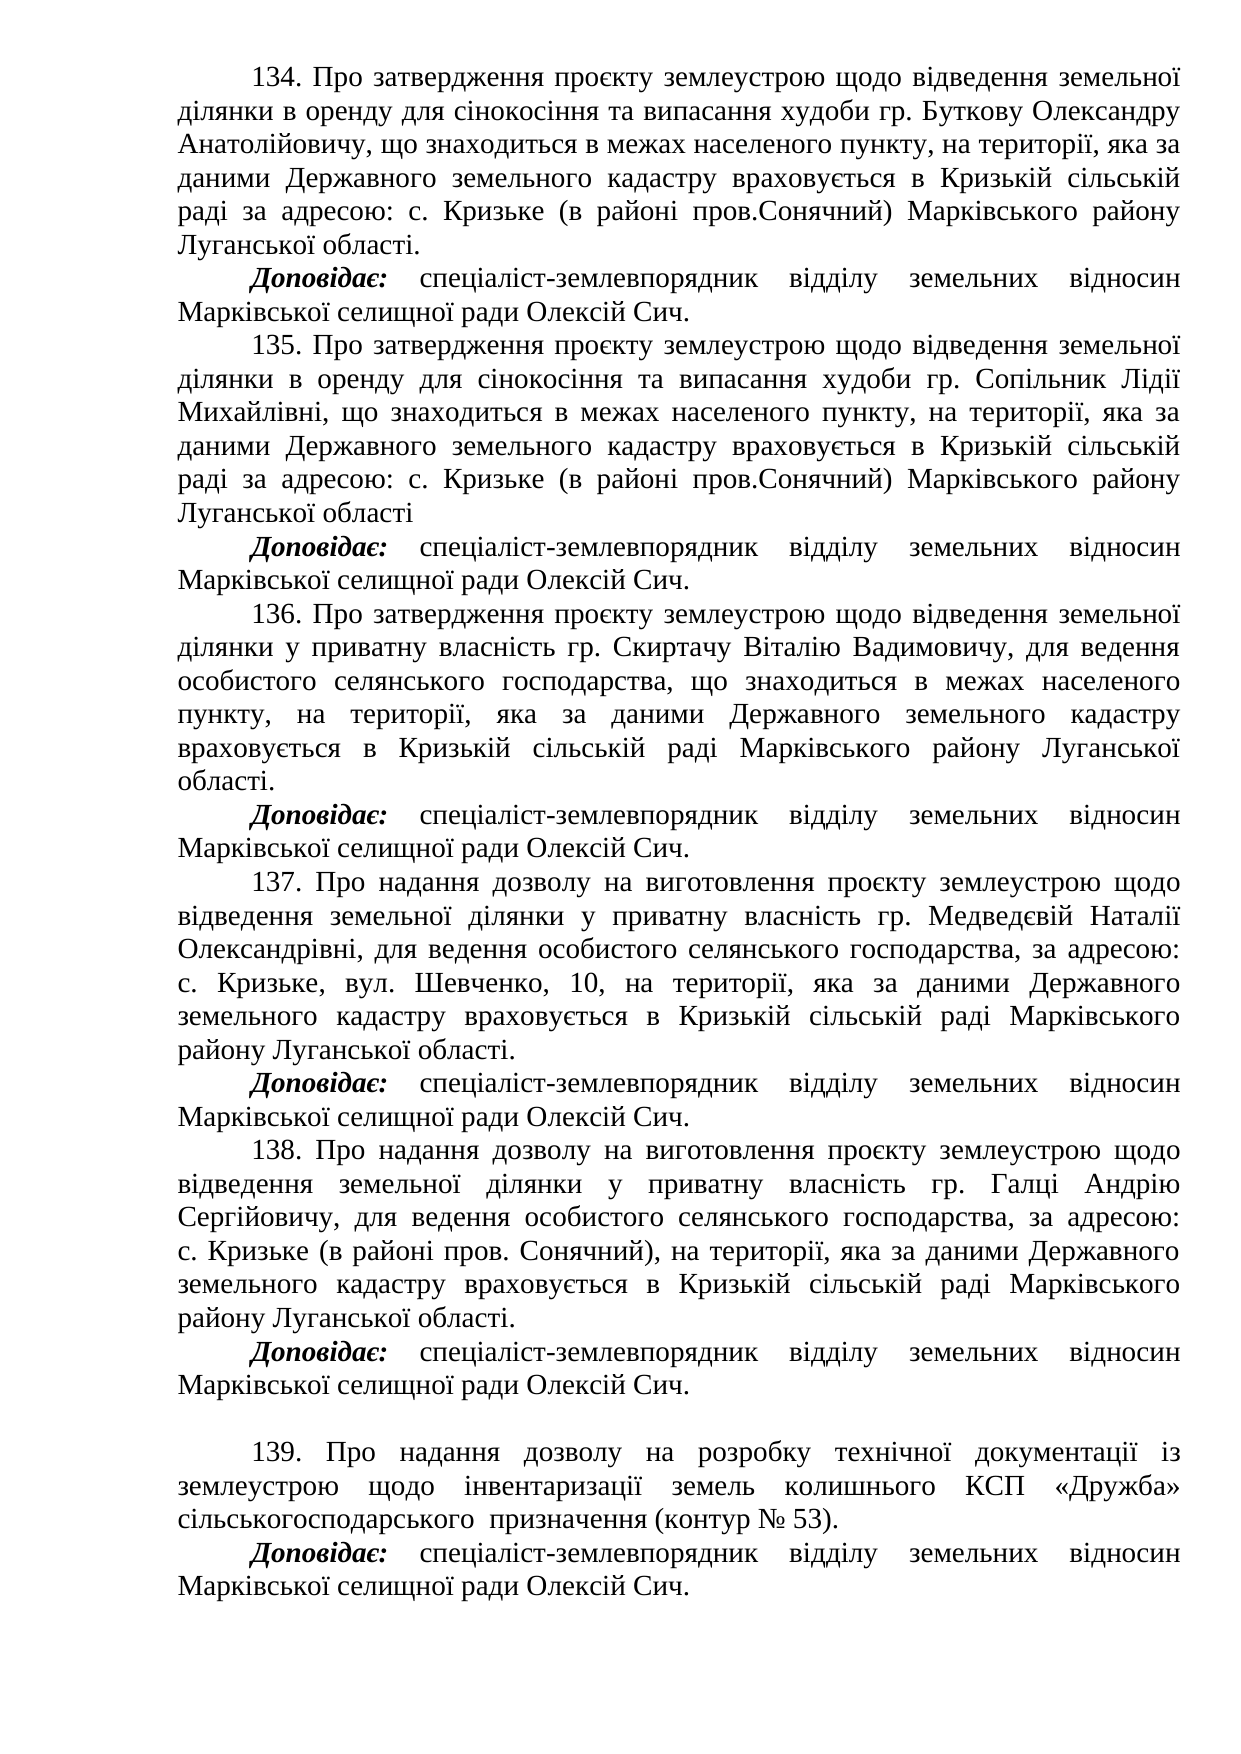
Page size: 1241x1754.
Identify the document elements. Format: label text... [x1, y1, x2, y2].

text 139. Про надання дозволу на розробку технічної документації із землеустрою щодо інвентаризації земель колишнього КСП «Дружба» сільськогосподарського призначення (контур № 53). [177, 1434, 1181, 1535]
text Доповідає: спеціаліст-землевпорядник відділу земельних відносин Марківської селищної ради Олексій Сич. [177, 1065, 1181, 1132]
text Доповідає: спеціаліст-землевпорядник відділу земельних відносин Марківської селищної ради Олексій Сич. [177, 529, 1181, 596]
text 135. Про затвердження проєкту землеустрою щодо відведення земельної ділянки в оренду для сінокосіння та випасання худоби гр. Сопільник Лідії Михайлівні, що знаходиться в межах населеного пункту, на території, яка за даними Державного земельного кадастру враховується в Кризькій сільській раді за адресою: с. Кризьке (в районі пров.Сонячний) Марківського району Луганської області [177, 327, 1181, 529]
text Доповідає: спеціаліст-землевпорядник відділу земельних відносин Марківської селищної ради Олексій Сич. [177, 797, 1181, 864]
text Доповідає: спеціаліст-землевпорядник відділу земельних відносин Марківської селищної ради Олексій Сич. [177, 260, 1181, 327]
text 136. Про затвердження проєкту землеустрою щодо відведення земельної ділянки у приватну власність гр. Скиртачу Віталію Вадимовичу, для ведення особистого селянського господарства, що знаходиться в межах населеного пункту, на території, яка за даними Державного земельного кадастру враховується в Кризькій сільській раді Марківського району Луганської області. [177, 596, 1181, 797]
text Доповідає: спеціаліст-землевпорядник відділу земельних відносин Марківської селищної ради Олексій Сич. [177, 1535, 1181, 1602]
text 138. Про надання дозволу на виготовлення проєкту землеустрою щодо відведення земельної ділянки у приватну власність гр. Галці Андрію Сергійовичу, для ведення особистого селянського господарства, за адресою: с. Кризьке (в районі пров. Сонячний), на території, яка за даними Державного земельного кадастру враховується в Кризькій сільській раді Марківського району Луганської області. [177, 1132, 1181, 1334]
text Доповідає: спеціаліст-землевпорядник відділу земельних відносин Марківської селищної ради Олексій Сич. [177, 1334, 1181, 1401]
text 134. Про затвердження проєкту землеустрою щодо відведення земельної ділянки в оренду для сінокосіння та випасання худоби гр. Буткову Олександру Анатолійовичу, що знаходиться в межах населеного пункту, на території, яка за даними Державного земельного кадастру враховується в Кризькій сільській раді за адресою: с. Кризьке (в районі пров.Сонячний) Марківського району Луганської області. [177, 59, 1181, 260]
text 137. Про надання дозволу на виготовлення проєкту землеустрою щодо відведення земельної ділянки у приватну власність гр. Медведєвій Наталії Олександрівні, для ведення особистого селянського господарства, за адресою: с. Кризьке, вул. Шевченко, 10, на території, яка за даними Державного земельного кадастру враховується в Кризькій сільській раді Марківського району Луганської області. [177, 864, 1181, 1065]
